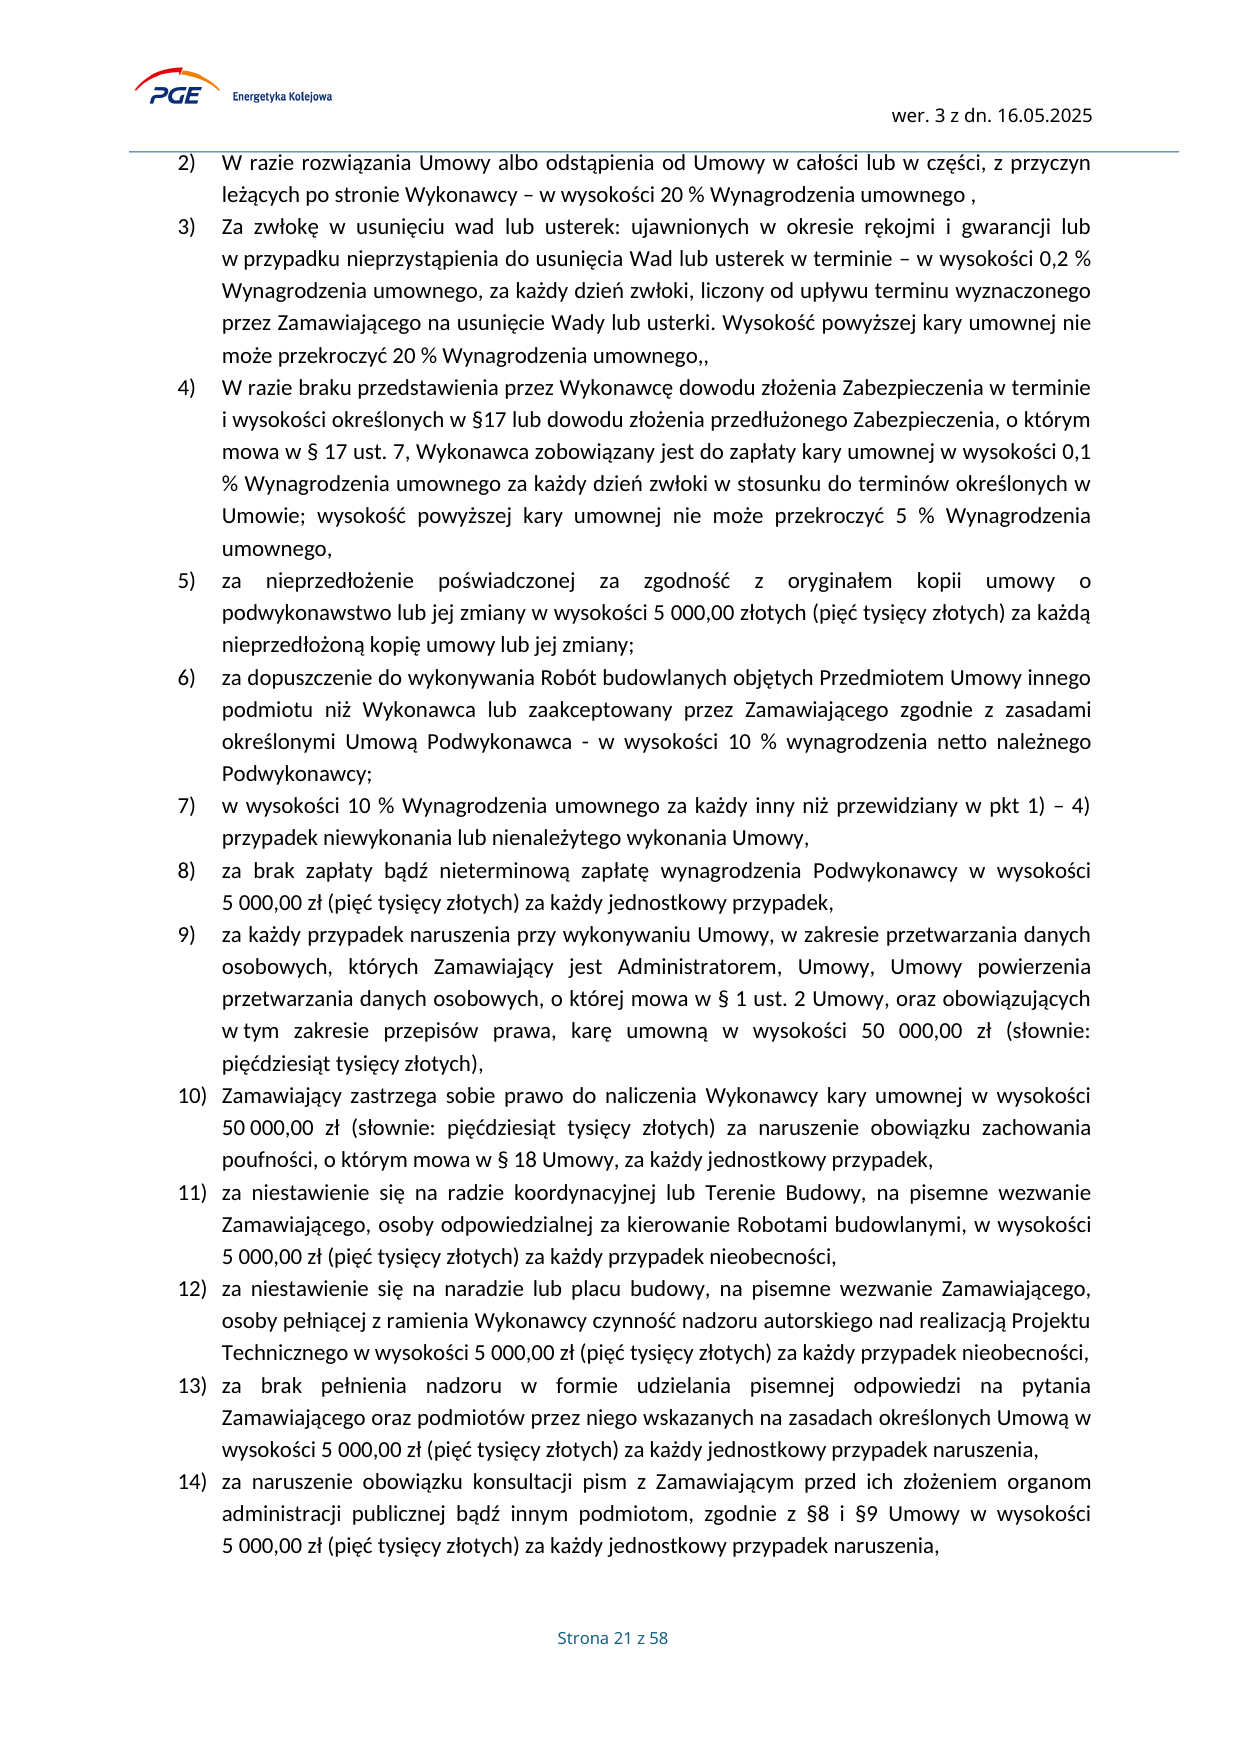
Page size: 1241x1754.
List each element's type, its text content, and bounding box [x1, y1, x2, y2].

list w wysokości 10 % Wynagrodzenia umownego za każdy inny niż przewidziany w pkt 1) – 4) przypadek niewykonania lub nienależytego wykonania Umowy, [177, 791, 1093, 852]
list za niestawienie się na naradzie lub placu budowy, na pisemne wezwanie Zamawiającego, osoby pełniącej z ramienia Wykonawcy czynność nadzoru autorskiego nad realizacją Projektu Technicznego w wysokości 5 000,00 zł (pięć tysięcy złotych) za każdy przypadek nieobecności, [177, 1274, 1093, 1367]
list za każdy przypadek naruszenia przy wykonywaniu Umowy, w zakresie przetwarzania danych osobowych, których Zamawiający jest Administratorem, Umowy, Umowy powierzenia przetwarzania danych osobowych, o której mowa w § 1 ust. 2 Umowy, oraz obowiązujących w tym zakresie przepisów prawa, karę umowną w wysokości 50 000,00 zł (słownie: pięćdziesiąt tysięcy złotych), [177, 920, 1093, 1077]
picture [118, 51, 348, 123]
list Za zwłokę w usunięciu wad lub usterek: ujawnionych w okresie rękojmi i gwarancji lub w przypadku nieprzystąpienia do usunięcia Wad lub usterek w terminie – w wysokości 0,2 % Wynagrodzenia umownego, za każdy dzień zwłoki, liczony od upływu terminu wyznaczonego przez Zamawiającego na usunięcie Wady lub usterki. Wysokość powyższej kary umownej nie może przekroczyć 20 % Wynagrodzenia umownego,, [177, 212, 1093, 369]
list za niestawienie się na radzie koordynacyjnej lub Terenie Budowy, na pisemne wezwanie Zamawiającego, osoby odpowiedzialnej za kierowanie Robotami budowlanymi, w wysokości 5 000,00 zł (pięć tysięcy złotych) za każdy przypadek nieobecności, [177, 1178, 1093, 1270]
list za nieprzedłożenie poświadczonej za zgodność z oryginałem kopii umowy o podwykonawstwo lub jej zmiany w wysokości 5 000,00 złotych (pięć tysięcy złotych) za każdą nieprzedłożoną kopię umowy lub jej zmiany; [177, 566, 1093, 658]
list W razie rozwiązania Umowy albo odstąpienia od Umowy w całości lub w części, z przyczyn leżących po stronie Wykonawcy – w wysokości 20 % Wynagrodzenia umownego , [177, 148, 1093, 208]
list za brak pełnienia nadzoru w formie udzielania pisemnej odpowiedzi na pytania Zamawiającego oraz podmiotów przez niego wskazanych na zasadach określonych Umową w wysokości 5 000,00 zł (pięć tysięcy złotych) za każdy jednostkowy przypadek naruszenia, [177, 1371, 1093, 1463]
list za brak zapłaty bądź nieterminową zapłatę wynagrodzenia Podwykonawcy w wysokości 5 000,00 zł (pięć tysięcy złotych) za każdy jednostkowy przypadek, [177, 856, 1093, 916]
list Zamawiający zastrzega sobie prawo do naliczenia Wykonawcy kary umownej w wysokości 50 000,00 zł (słownie: pięćdziesiąt tysięcy złotych) za naruszenie obowiązku zachowania poufności, o którym mowa w § 18 Umowy, za każdy jednostkowy przypadek, [177, 1081, 1093, 1173]
list za dopuszczenie do wykonywania Robót budowlanych objętych Przedmiotem Umowy innego podmiotu niż Wykonawca lub zaakceptowany przez Zamawiającego zgodnie z zasadami określonymi Umową Podwykonawca - w wysokości 10 % wynagrodzenia netto należnego Podwykonawcy; [177, 663, 1093, 787]
list za naruszenie obowiązku konsultacji pism z Zamawiającym przed ich złożeniem organom administracji publicznej bądź innym podmiotom, zgodnie z §8 i §9 Umowy w wysokości 5 000,00 zł (pięć tysięcy złotych) za każdy jednostkowy przypadek naruszenia, [177, 1467, 1093, 1560]
list W razie braku przedstawienia przez Wykonawcę dowodu złożenia Zabezpieczenia w terminie i wysokości określonych w §17 lub dowodu złożenia przedłużonego Zabezpieczenia, o którym mowa w § 17 ust. 7, Wykonawca zobowiązany jest do zapłaty kary umownej w wysokości 0,1 % Wynagrodzenia umownego za każdy dzień zwłoki w stosunku do terminów określonych w Umowie; wysokość powyższej kary umownej nie może przekroczyć 5 % Wynagrodzenia umownego, [177, 373, 1093, 562]
